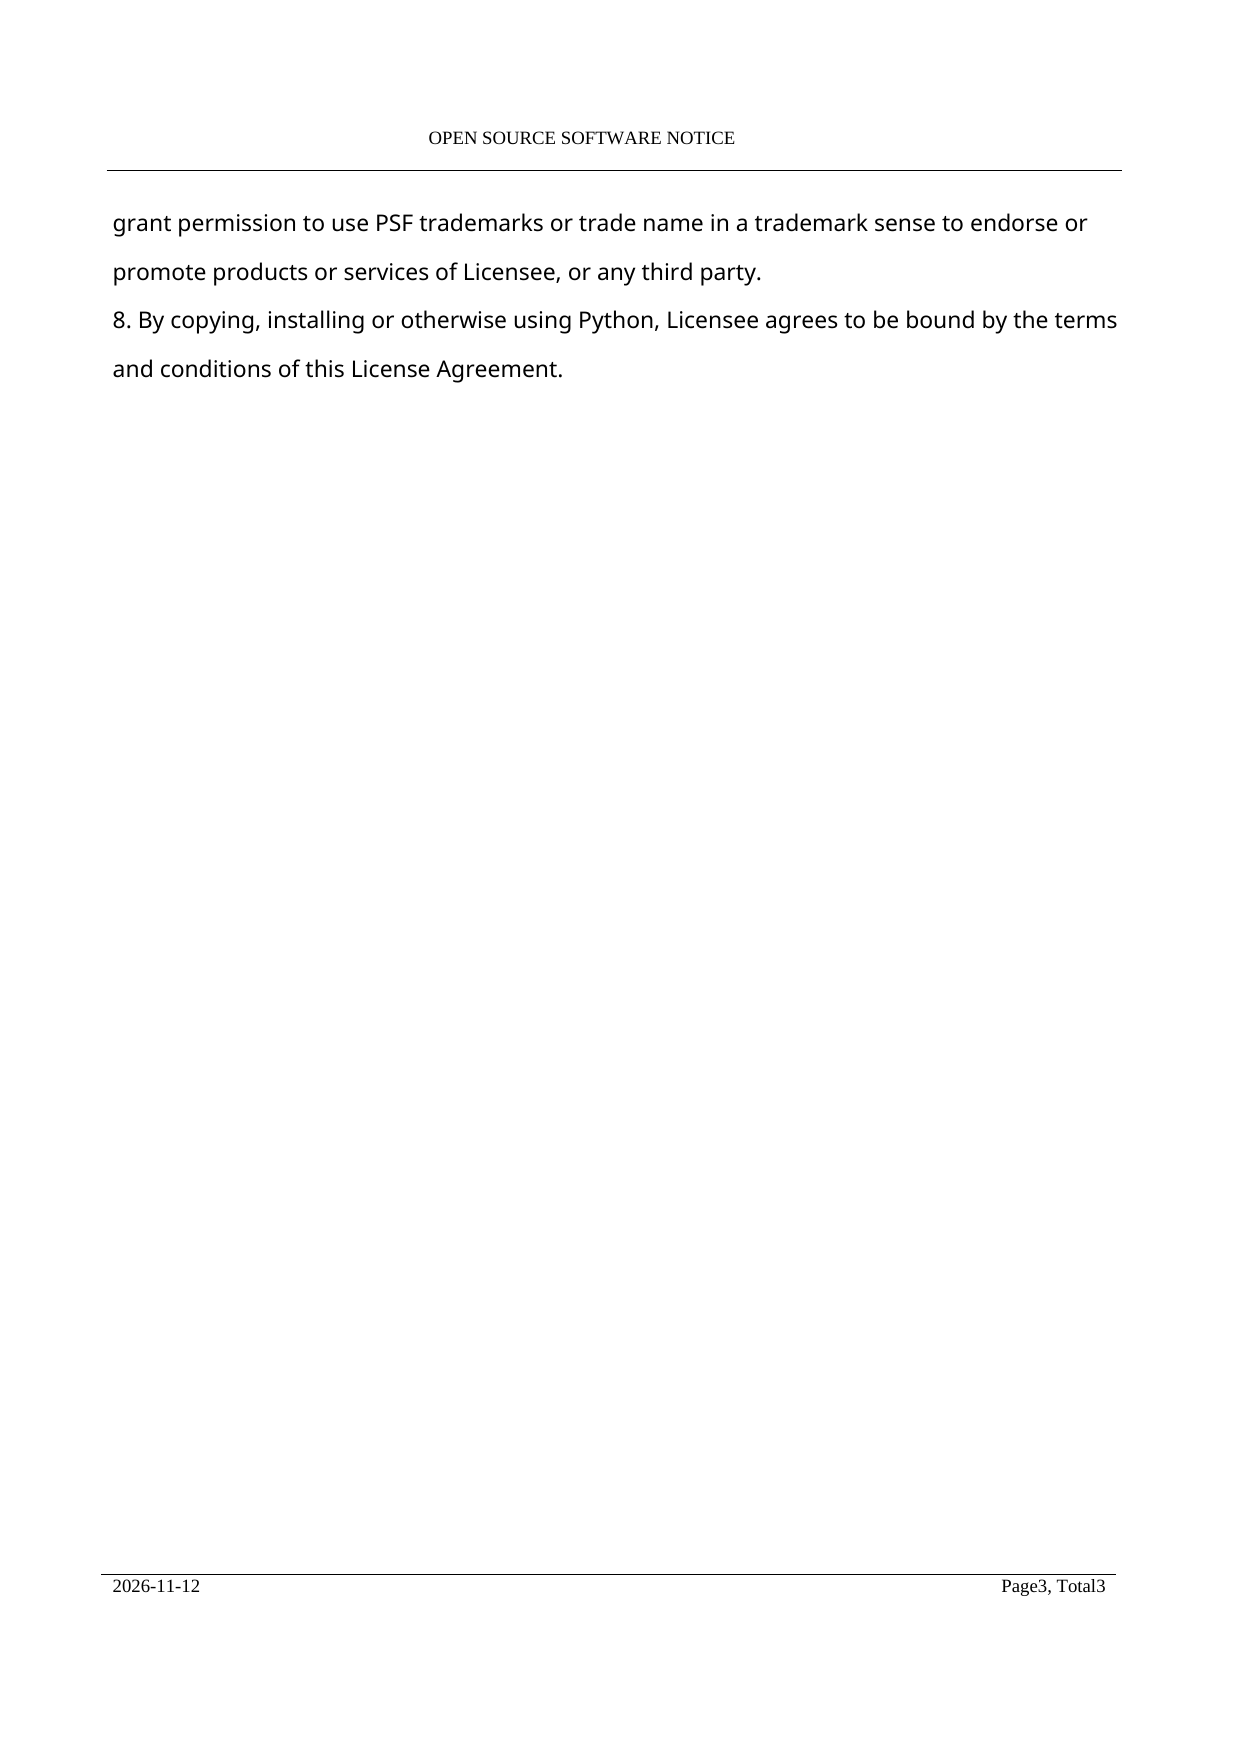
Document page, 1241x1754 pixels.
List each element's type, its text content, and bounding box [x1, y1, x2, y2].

text 8. By copying, installing or otherwise using Python, Licensee agrees to be bound by the terms and conditions of this License Agreement. [112, 303, 1128, 384]
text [112, 206, 1128, 288]
